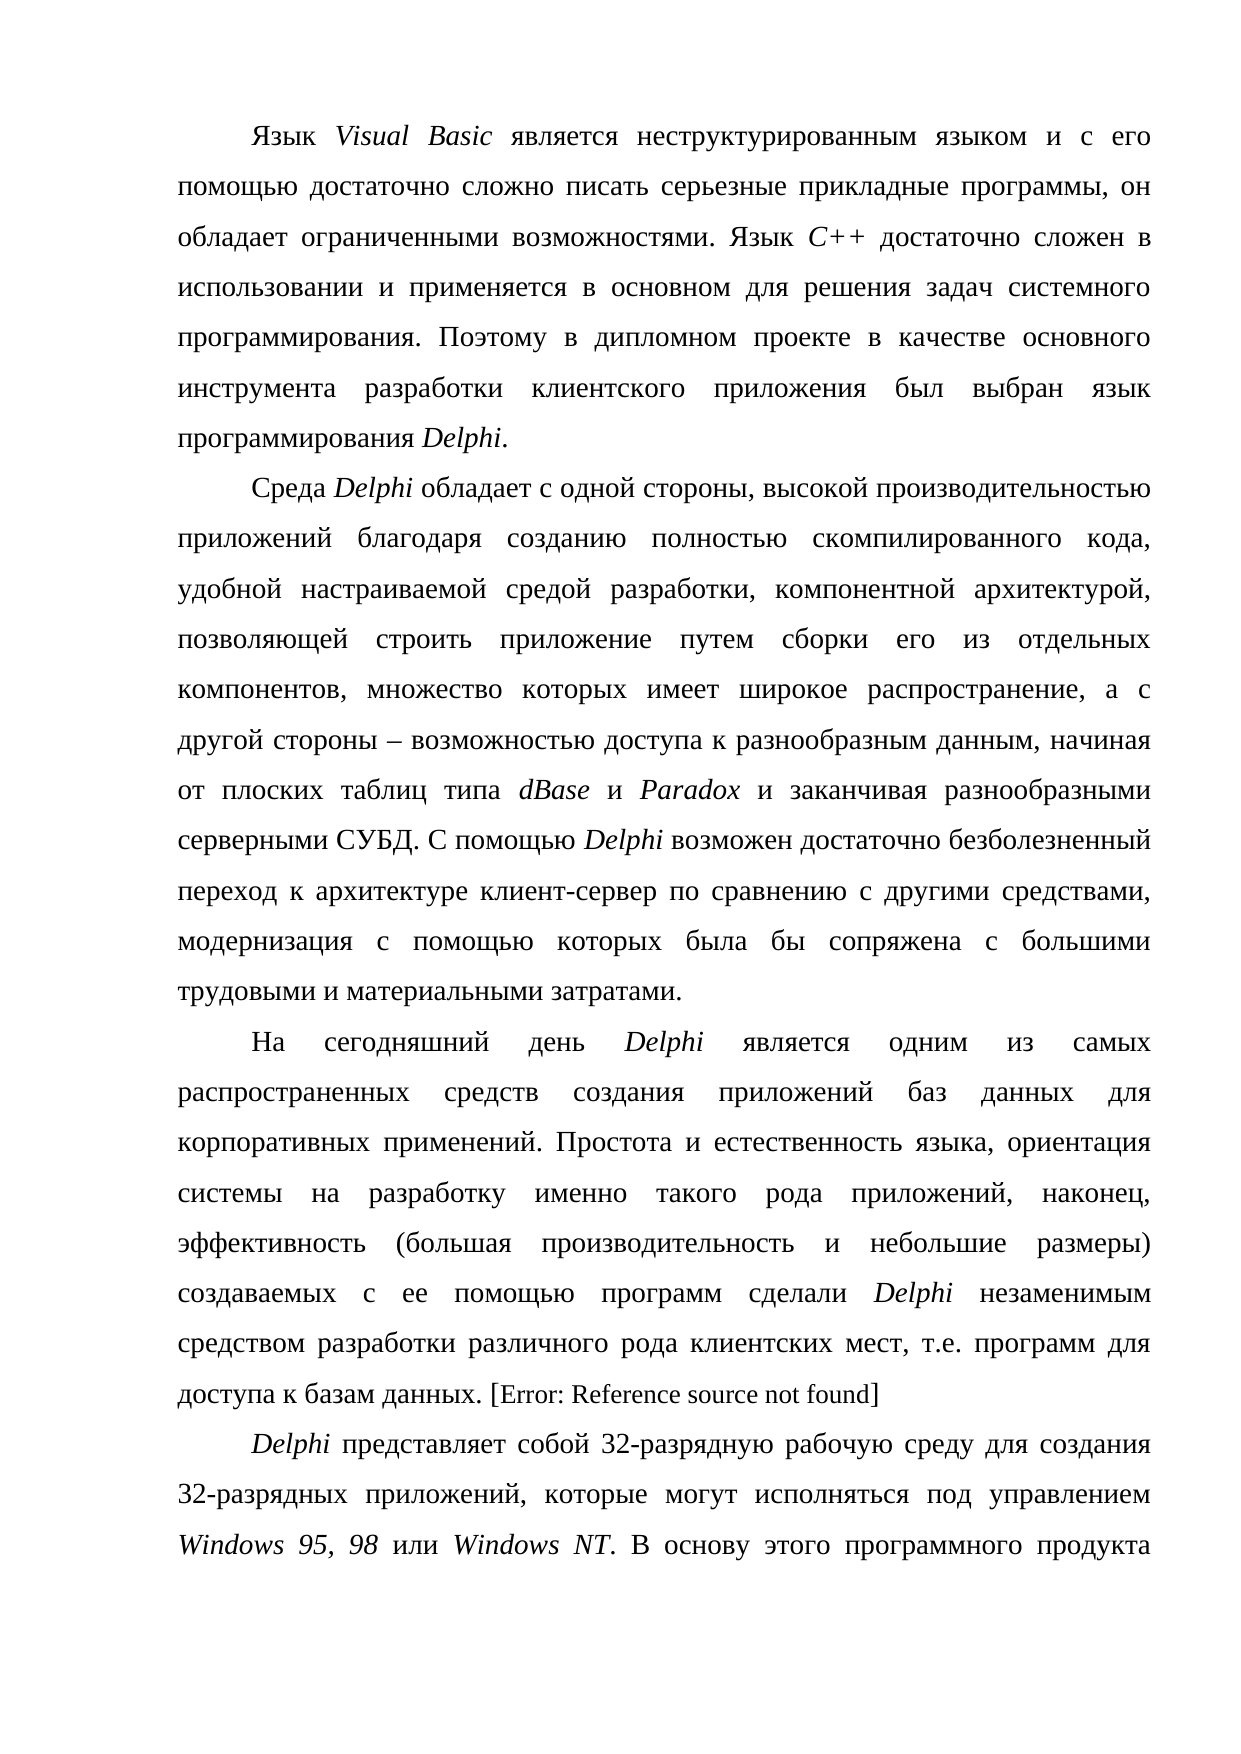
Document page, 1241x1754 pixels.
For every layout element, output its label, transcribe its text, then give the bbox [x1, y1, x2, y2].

text Среда Delphi обладает с одной стороны, высокой производительностью приложений благодаря созданию полностью скомпилированного кода, удобной настраиваемой средой разработки, компонентной архитектурой, позволяющей строить приложение путем сборки его из отдельных компонентов, множество которых имеет широкое распространение, а с другой стороны – возможностью доступа к разнообразным данным, начиная от плоских таблиц типа dBase и Paradox и заканчивая разнообразными серверными СУБД. С помощью Delphi возможен достаточно безболезненный переход к архитектуре клиент-сервер по сравнению с другими средствами, модернизация с помощью которых была бы сопряжена с большими трудовыми и материальными затратами. [177, 470, 1152, 1007]
text Язык Visual Basic является неструктурированным языком и с его помощью достаточно сложно писать серьезные прикладные программы, он обладает ограниченными возможностями. Язык С++ достаточно сложен в использовании и применяется в основном для решения задач системного программирования. Поэтому в дипломном проекте в качестве основного инструмента разработки клиентского приложения был выбран язык программирования Delphi. [177, 118, 1152, 453]
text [177, 1426, 1152, 1560]
